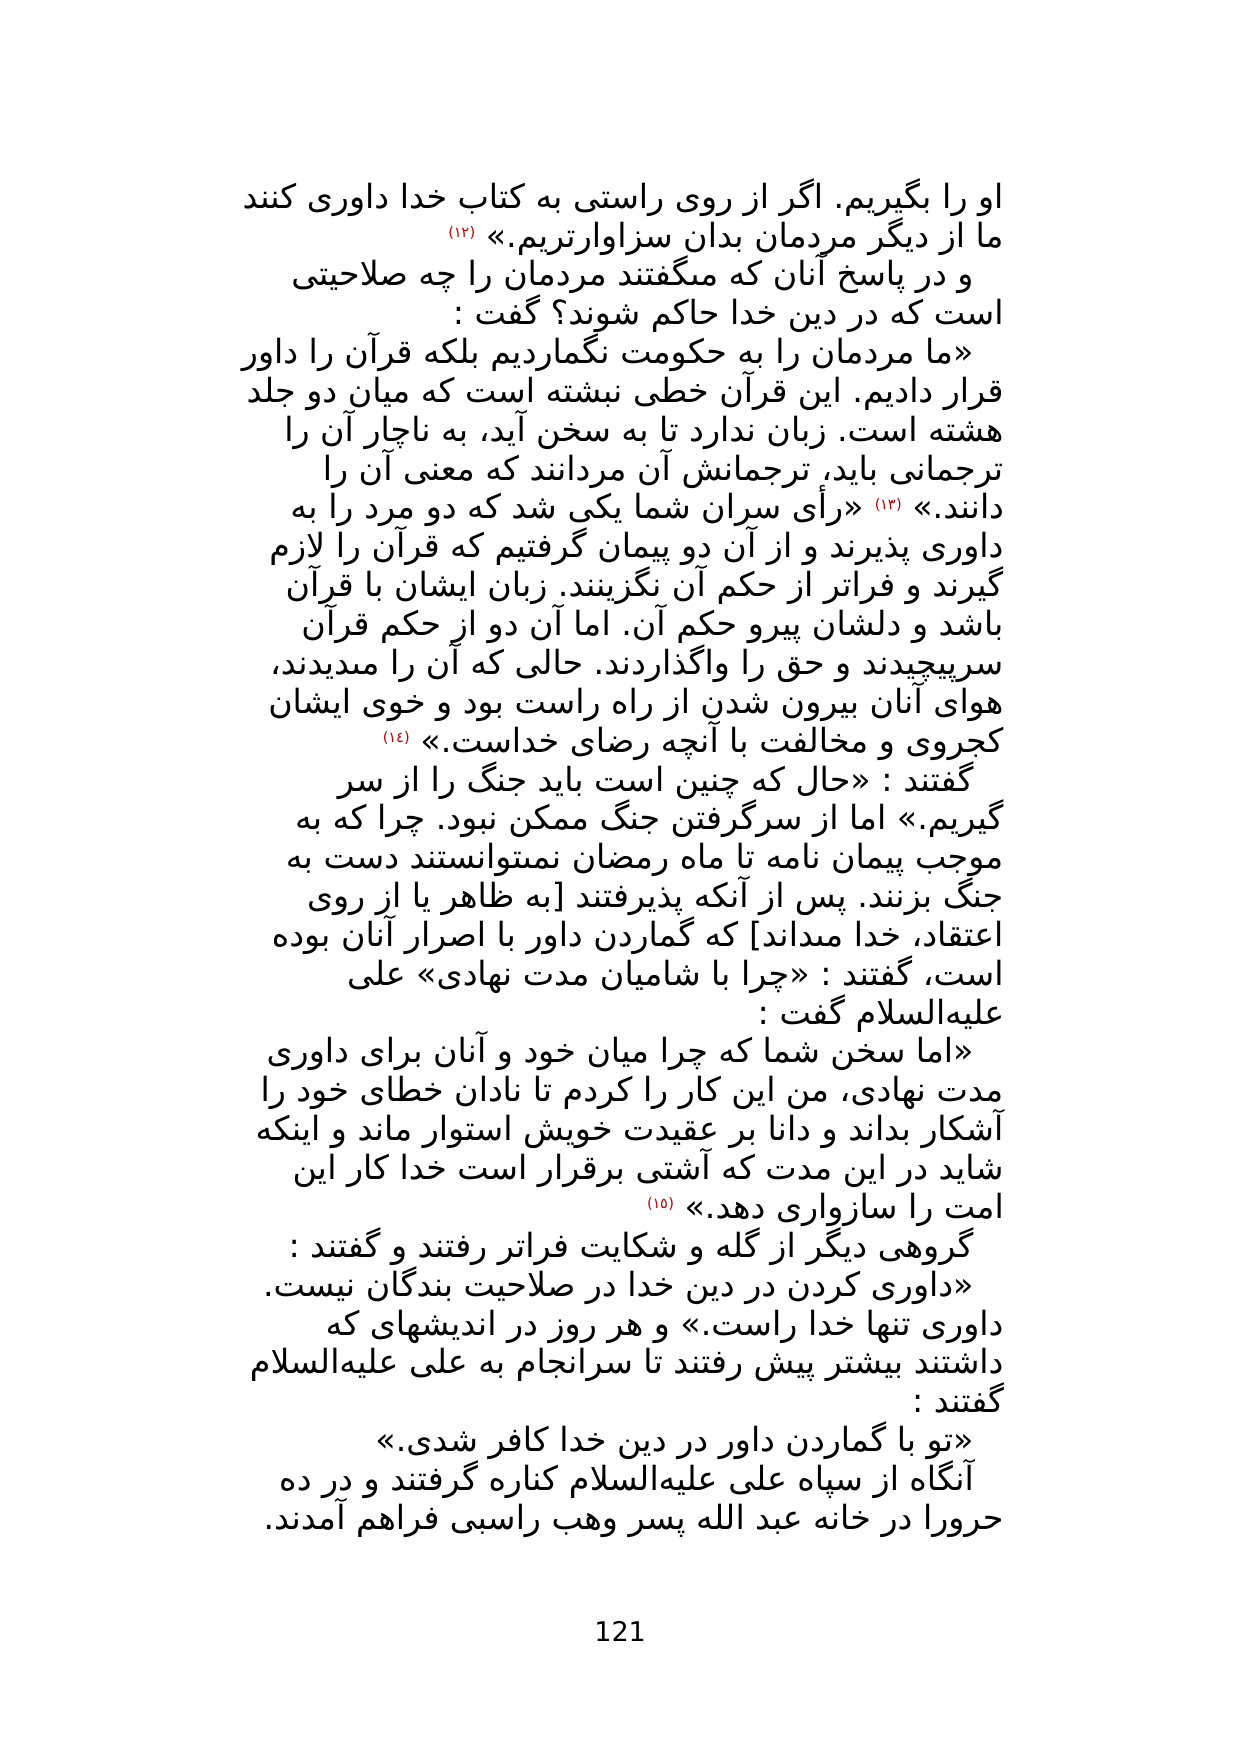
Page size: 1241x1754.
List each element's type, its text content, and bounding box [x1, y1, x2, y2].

text و در پاسخ آنان كه مى‏گفتند مردمان را چه صلاحيتى است كه در دين خدا حاكم شوند؟ گفت : [236, 255, 1004, 333]
text «تو با گماردن داور در دين خدا كافر شدى.» [236, 1421, 1004, 1459]
text گروهى ديگر از گله و شكايت فراتر رفتند و گفتند : [236, 1226, 1004, 1265]
text گفتند : «حال كه چنين است بايد جنگ را از سر گيريم.» اما از سرگرفتن جنگ ممكن نبود. چرا كه به موجب پيمان نامه تا ماه رمضان نمى‏توانستند دست به جنگ بزنند. پس از آنكه پذيرفتند [به ظاهر يا از روى اعتقاد، خدا مى‏داند] كه گماردن داور با اصرار آنان بوده است، گفتند : «چرا با شاميان مدت نهادى» على عليه‌السلام گفت : [236, 760, 1004, 1032]
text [236, 1459, 1004, 1537]
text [236, 177, 1004, 255]
text «داورى كردن در دين خدا در صلاحيت بندگان نيست. داورى تنها خدا راست.» و هر روز در انديشه‏اى كه داشتند بيشتر پيش رفتند تا سرانجام به على عليه‌السلام گفتند : [236, 1265, 1004, 1421]
text «اما سخن شما كه چرا ميان خود و آنان براى داورى مدت نهادى، من اين كار را كردم تا نادان خطاى خود را آشكار بداند و دانا بر عقيدت خويش استوار ماند و اينكه شايد در اين مدت كه آشتى برقرار است خدا كار اين امت را سازوارى دهد.» (١٥) [236, 1032, 1004, 1226]
text «ما مردمان را به حكومت نگمارديم بلكه قرآن را داور قرار داديم. اين قرآن خطى نبشته است كه ميان دو جلد هشته است. زبان ندارد تا به سخن آيد، به ناچار آن را ترجمانى بايد، ترجمانش آن مردانند كه معنى آن را دانند.» (١٣) «رأى سران شما يكى شد كه دو مرد را به داورى پذيرند و از آن دو پيمان گرفتيم كه قرآن را لازم گيرند و فراتر از حكم آن نگزينند. زبان ايشان با قرآن باشد و دلشان پيرو حكم آن. اما آن دو از حكم قرآن سرپيچيدند و حق را واگذاردند. حالى كه آن را مى‏ديدند، هواى آنان بيرون شدن از راه راست بود و خوى ايشان كجروى و مخالفت با آنچه رضاى خداست.» (١٤) [236, 333, 1004, 760]
